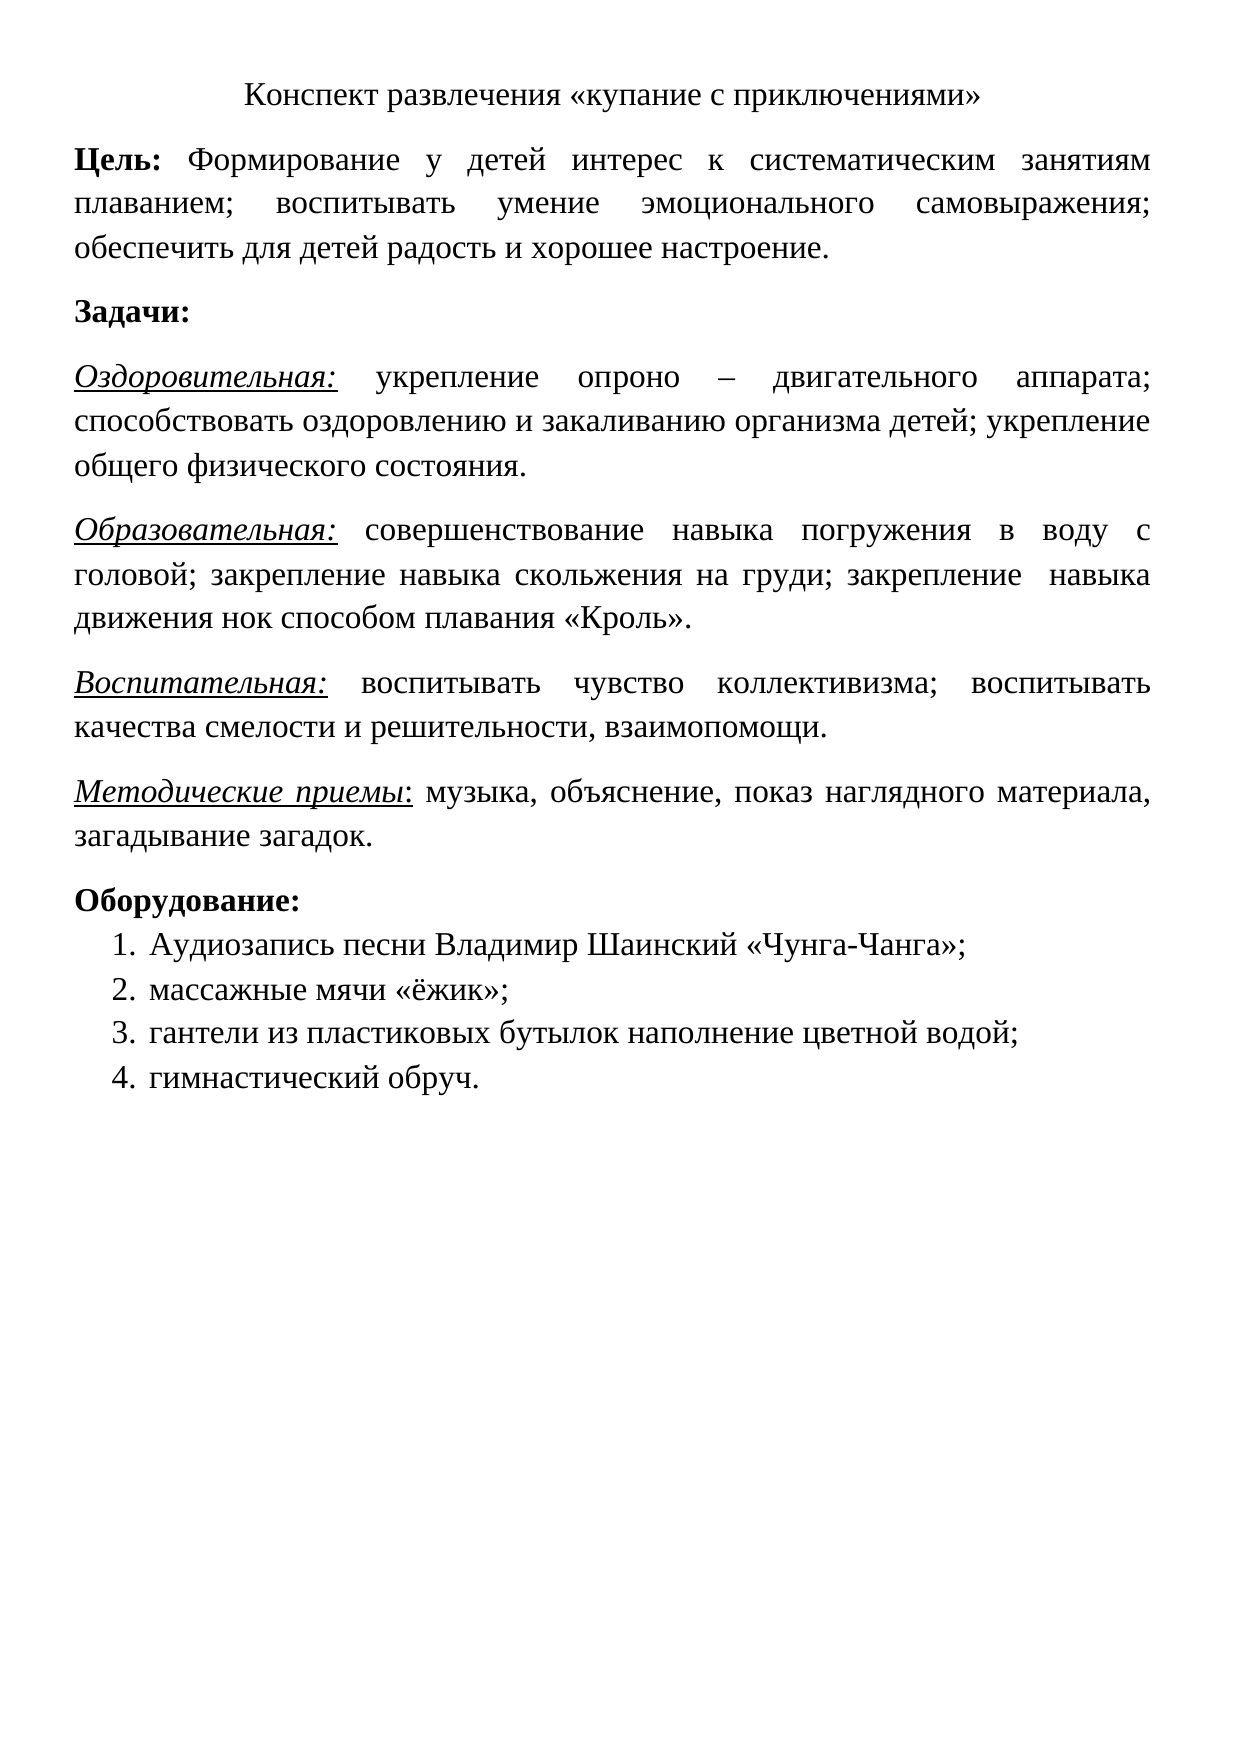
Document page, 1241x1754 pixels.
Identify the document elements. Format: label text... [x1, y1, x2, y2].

list гантели из пластиковых бутылок наполнение цветной водой; [111, 1013, 1152, 1051]
text Воспитательная: воспитывать чувство коллективизма; воспитывать качества смелости и решительности, взаимопомощи. [74, 663, 1152, 745]
list Аудиозапись песни Владимир Шаинский «Чунга-Чанга»; [111, 925, 1152, 963]
text Конспект развлечения «купание с приключениями» [74, 74, 1152, 112]
text Цель: Формирование у детей интерес к систематическим занятиям плаванием; воспитывать умение эмоционального самовыражения; обеспечить для детей радость и хорошее настроение. [74, 139, 1152, 265]
list массажные мячи «ёжик»; [111, 969, 1152, 1007]
text Оборудование: [74, 881, 1152, 919]
text Образовательная: совершенствование навыка погружения в воду с головой; закрепление навыка скольжения на груди; закрепление навыка движения нок способом плавания «Кроль». [74, 510, 1152, 636]
list гимнастический обруч. [111, 1057, 1152, 1095]
text Оздоровительная: укрепление опроно – двигательного аппарата; способствовать оздоровлению и закаливанию организма детей; укрепление общего физического состояния. [74, 357, 1152, 483]
text Методические приемы: музыка, объяснение, показ наглядного материала, загадывание загадок. [74, 772, 1152, 854]
text Задачи: [74, 292, 1152, 330]
